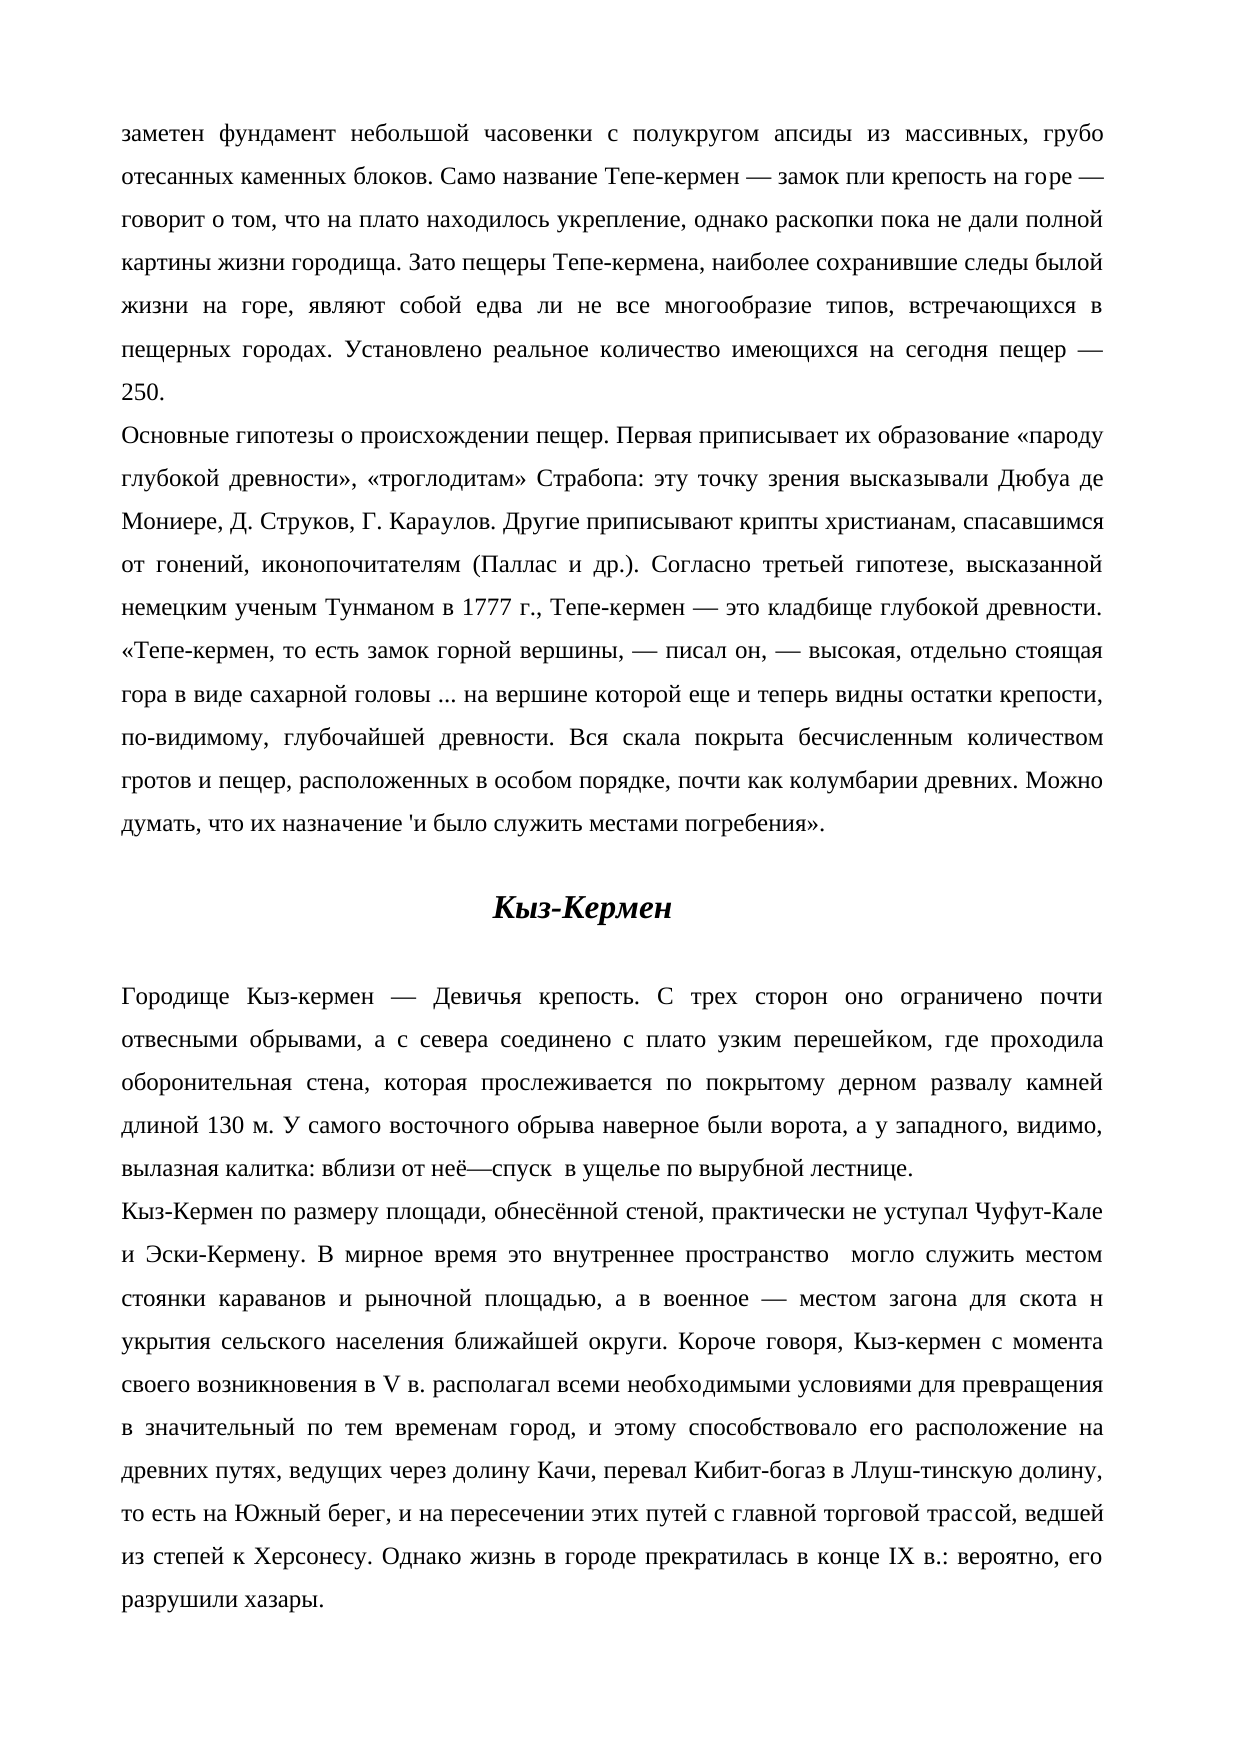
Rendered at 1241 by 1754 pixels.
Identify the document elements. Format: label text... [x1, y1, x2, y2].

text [121, 118, 1104, 406]
text Основные гипотезы о происхождении пещер. Первая приписывает их образование «пароду глубокой древности», «троглодитам» Страбопа: эту точку зрения высказывали Дюбуа де Мониере, Д. Струков, Г. Караулов. Другие приписывают крипты христианам, спасавшимся от гонений, иконопочитателям (Паллас и др.). Согласно третьей гипотезе, высказанной немецким ученым Тунманом в 1777 г., Тепе-кермен — это кладбище глубокой древности. «Тепе-кермен, то есть замок горной вершины, — писал он, — высокая, отдельно стоящая гора в виде сахарной головы ... на вершине которой еще и теперь видны остатки крепости, по-видимому, глубочайшей древности. Вся скала покрыта бесчисленным количеством гротов и пещер, расположенных в особом порядке, почти как колумбарии древних. Можно думать, что их назначение 'и было служить местами погребения». [121, 420, 1104, 837]
text Кыз-Кермен по размеру площади, обнесённой стеной, практически не уступал Чуфут-Кале и Эски-Кермену. В мирное время это внутреннее пространство могло служить местом стоянки караванов и рыночной площадью, а в военное — местом загона для скота н укрытия сельского населения ближайшей округи. Короче говоря, Кыз-кермен с момента своего возникновения в V в. располагал всеми необходимыми условиями для превращения в значительный по тем временам город, и этому способствовало его расположение на древних путях, ведущих через долину Качи, перевал Кибит-богаз в Ллуш-тинскую долину, то есть на Южный берег, и на пересечении этих путей с главной торговой трассой, ведшей из степей к Херсонесу. Однако жизнь в городе прекратилась в конце IX в.: вероятно, его разрушили хазары. [121, 1196, 1104, 1613]
text Городище Кыз-кермен — Девичья крепость. С трех сторон оно ограничено почти отвесными обрывами, а с севера соединено с плато узким перешейком, где проходила оборонительная стена, которая прослеживается по покрытому дерном развалу камней длиной 130 м. У самого восточного обрыва наверное были ворота, а у западного, видимо, вылазная калитка: вблизи от неё—спуск в ущелье по вырубной лестнице. [121, 981, 1104, 1182]
text Кыз-Кермен [121, 887, 1104, 926]
